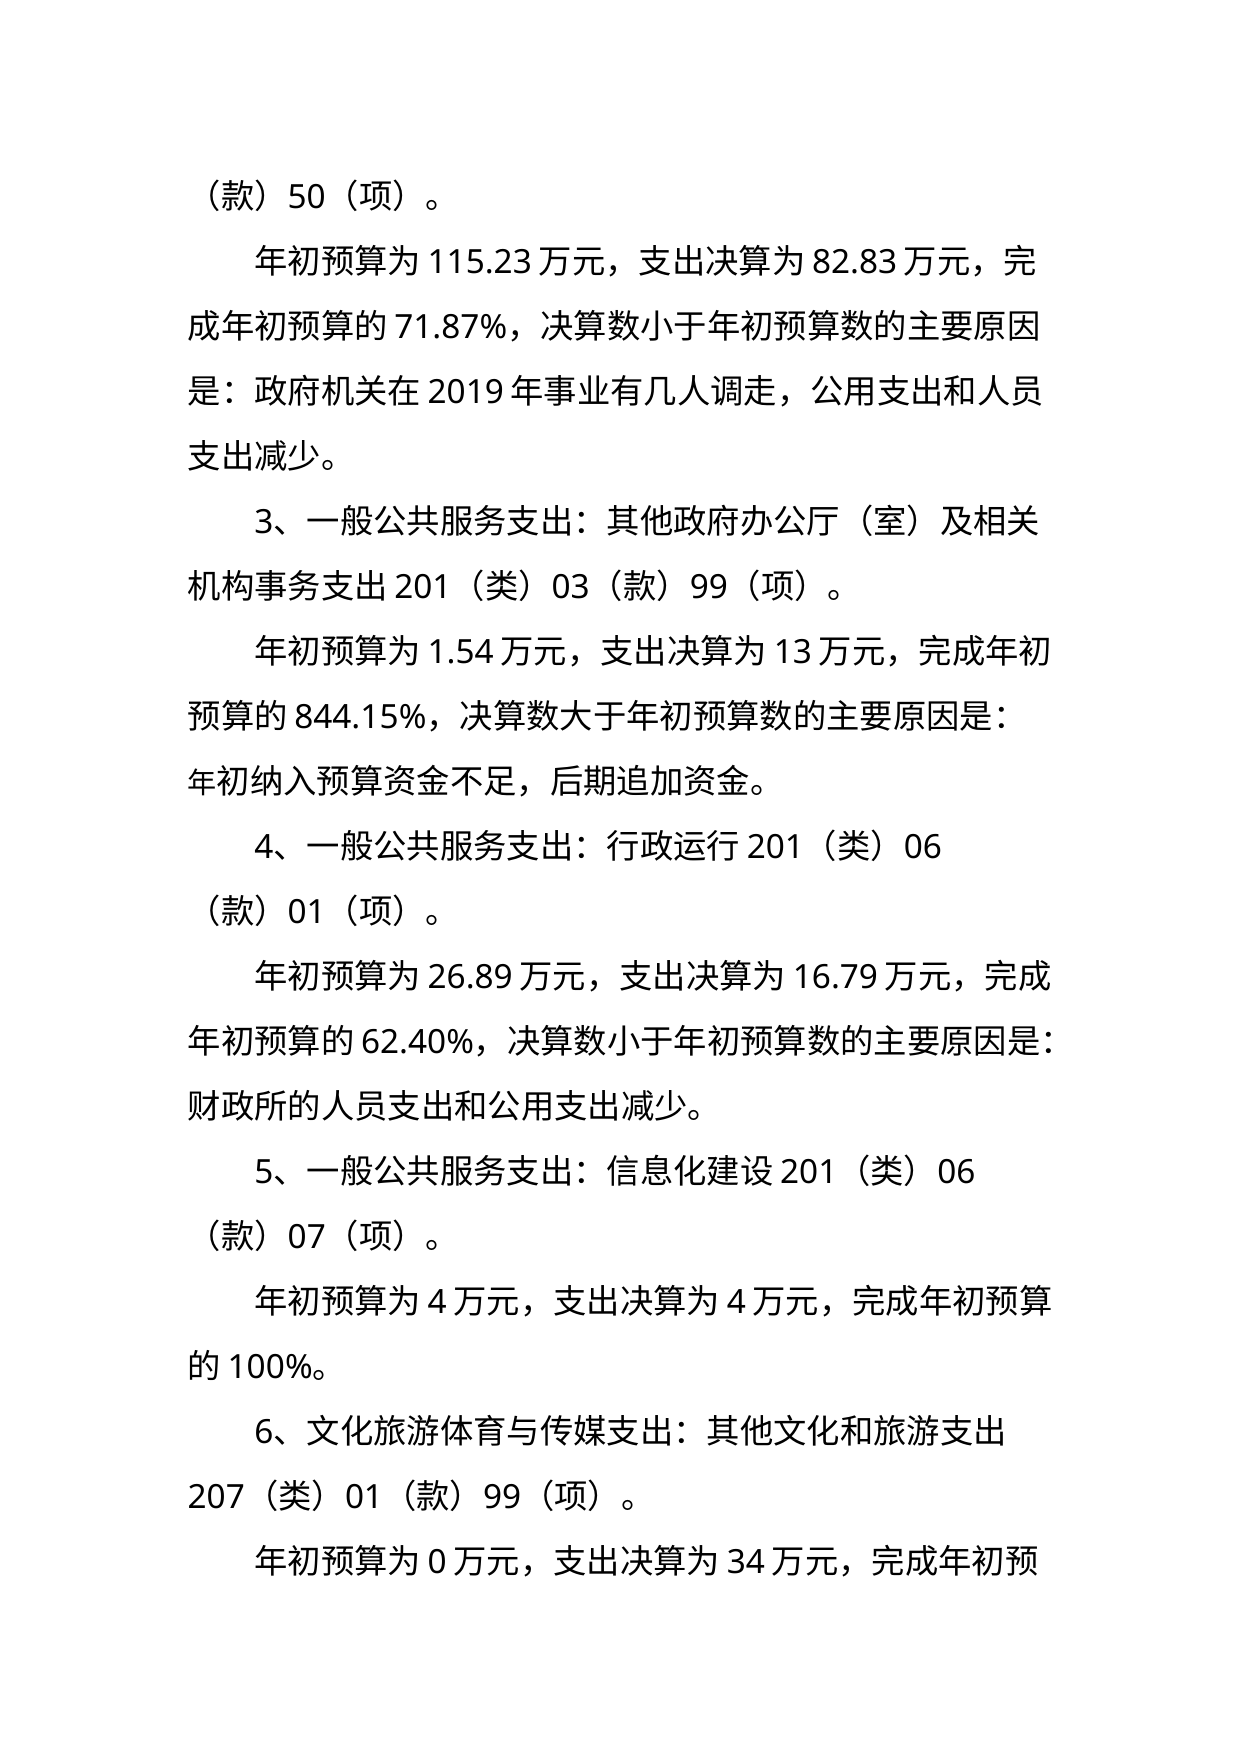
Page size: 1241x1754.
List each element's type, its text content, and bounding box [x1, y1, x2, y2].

text 年初预算为4万元，支出决算为4万元，完成年初预算的100%。 [187, 1267, 1053, 1397]
text 年初预算为1.54万元，支出决算为13万元，完成年初预算的844.15%，决算数大于年初预算数的主要原因是：年初纳入预算资金不足，后期追加资金。 [187, 617, 1053, 812]
text 年初预算为26.89万元，支出决算为16.79万元，完成年初预算的62.40%，决算数小于年初预算数的主要原因是：财政所的人员支出和公用支出减少。 [187, 942, 1053, 1137]
text 6、文化旅游体育与传媒支出：其他文化和旅游支出207（类）01（款）99（项）。 [187, 1397, 1053, 1527]
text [187, 162, 1053, 227]
text 5、一般公共服务支出：信息化建设201（类）06（款）07（项）。 [187, 1137, 1053, 1267]
text 3、一般公共服务支出：其他政府办公厅（室）及相关机构事务支出201（类）03（款）99（项）。 [187, 487, 1053, 617]
text 年初预算为115.23万元，支出决算为82.83万元，完成年初预算的71.87%，决算数小于年初预算数的主要原因是：政府机关在2019年事业有几人调走，公用支出和人员支出减少。 [187, 227, 1053, 487]
text 4、一般公共服务支出：行政运行201（类）06（款）01（项）。 [187, 812, 1053, 942]
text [187, 1527, 1053, 1592]
